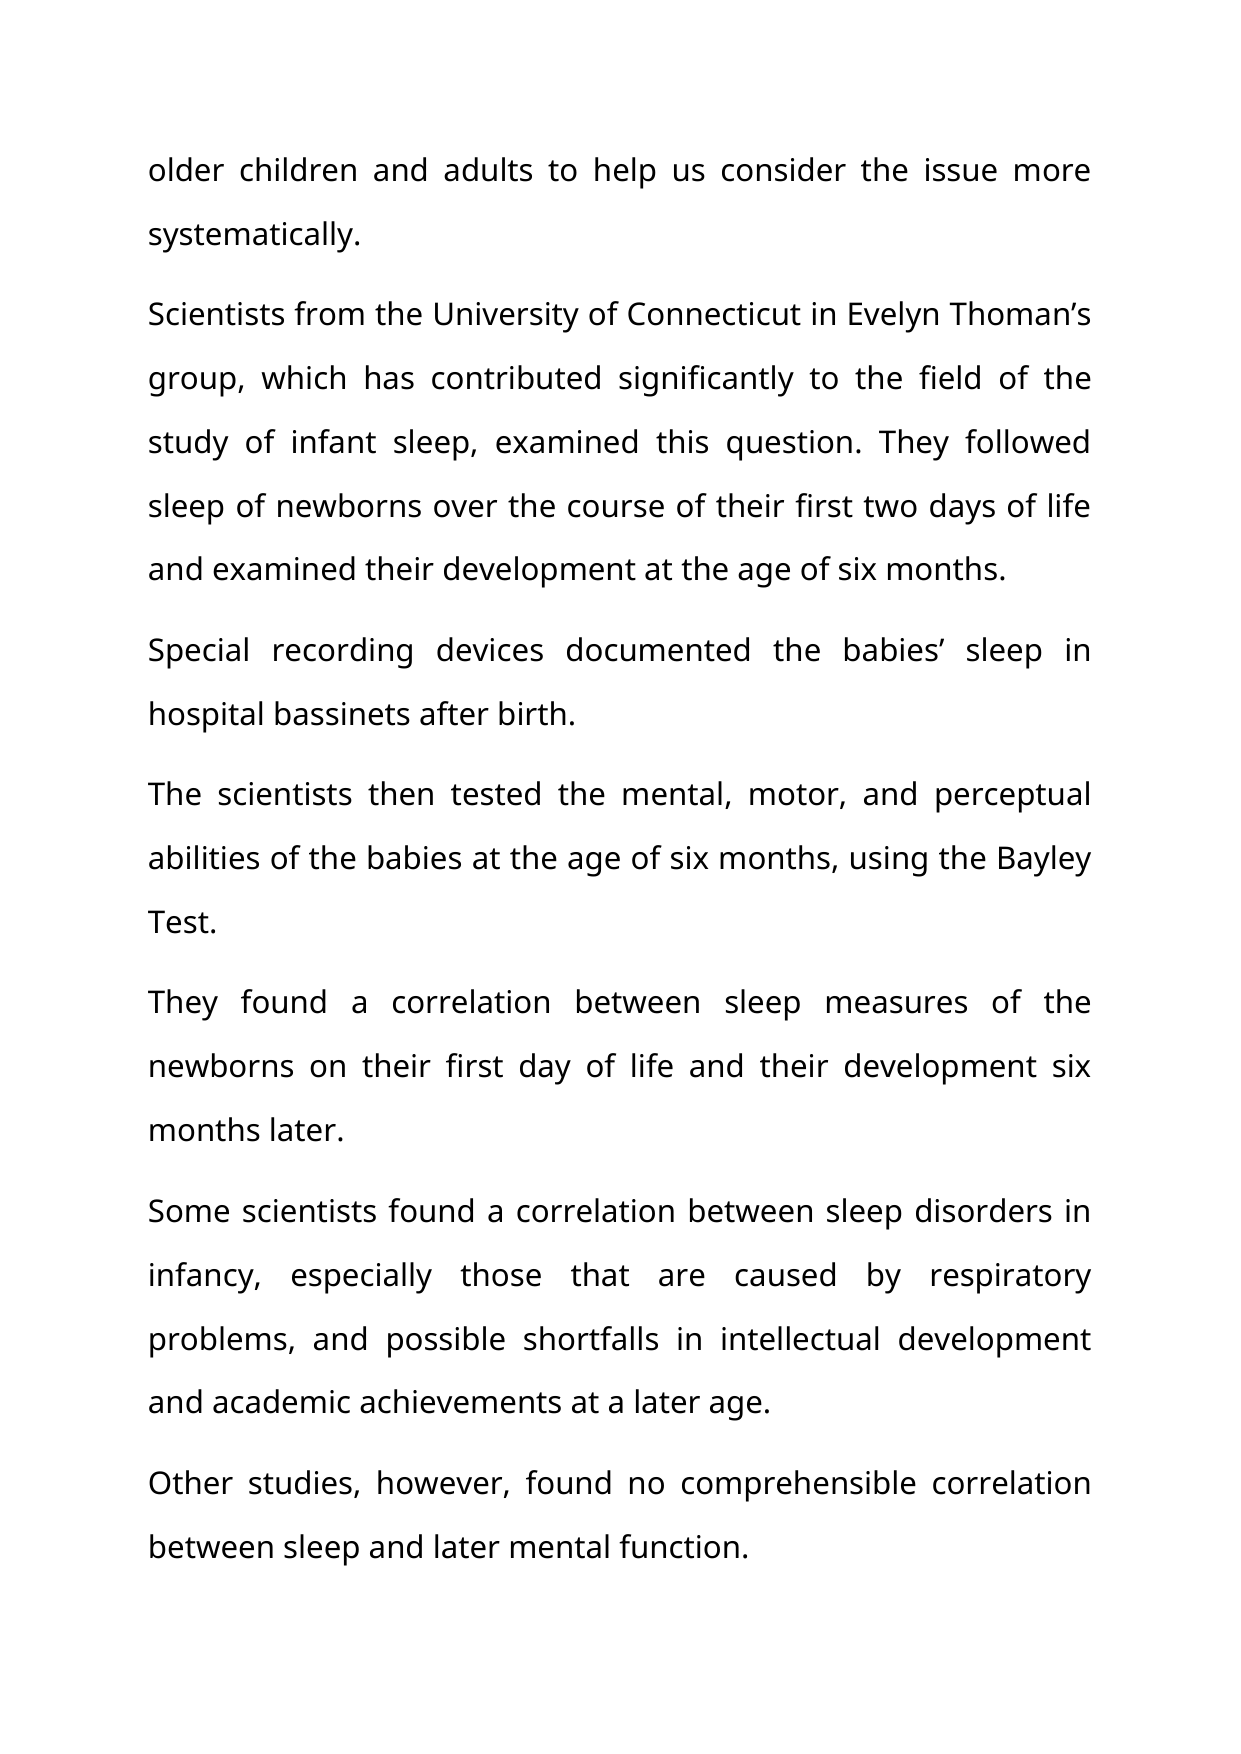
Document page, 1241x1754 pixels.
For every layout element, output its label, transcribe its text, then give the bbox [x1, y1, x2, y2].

text They found a correlation between sleep measures of the newborns on their first day of life and their development six months later. [148, 981, 1093, 1151]
text Special recording devices documented the babies’ sleep in hospital bassinets after birth. [148, 628, 1093, 734]
text The scientists then tested the mental, motor, and perceptual abilities of the babies at the age of six months, using the Bayley Test. [148, 772, 1093, 943]
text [148, 148, 1093, 254]
text Some scientists found a correlation between sleep disorders in infancy, especially those that are caused by respiratory problems, and possible shortfalls in intellectual development and academic achievements at a later age. [148, 1189, 1093, 1423]
text Other studies, however, found no comprehensible correlation between sleep and later mental function. [148, 1461, 1093, 1567]
text Scientists from the University of Connecticut in Evelyn Thoman’s group, which has contributed significantly to the field of the study of infant sleep, examined this question. They followed sleep of newborns over the course of their first two days of life and examined their development at the age of six months. [148, 292, 1093, 590]
